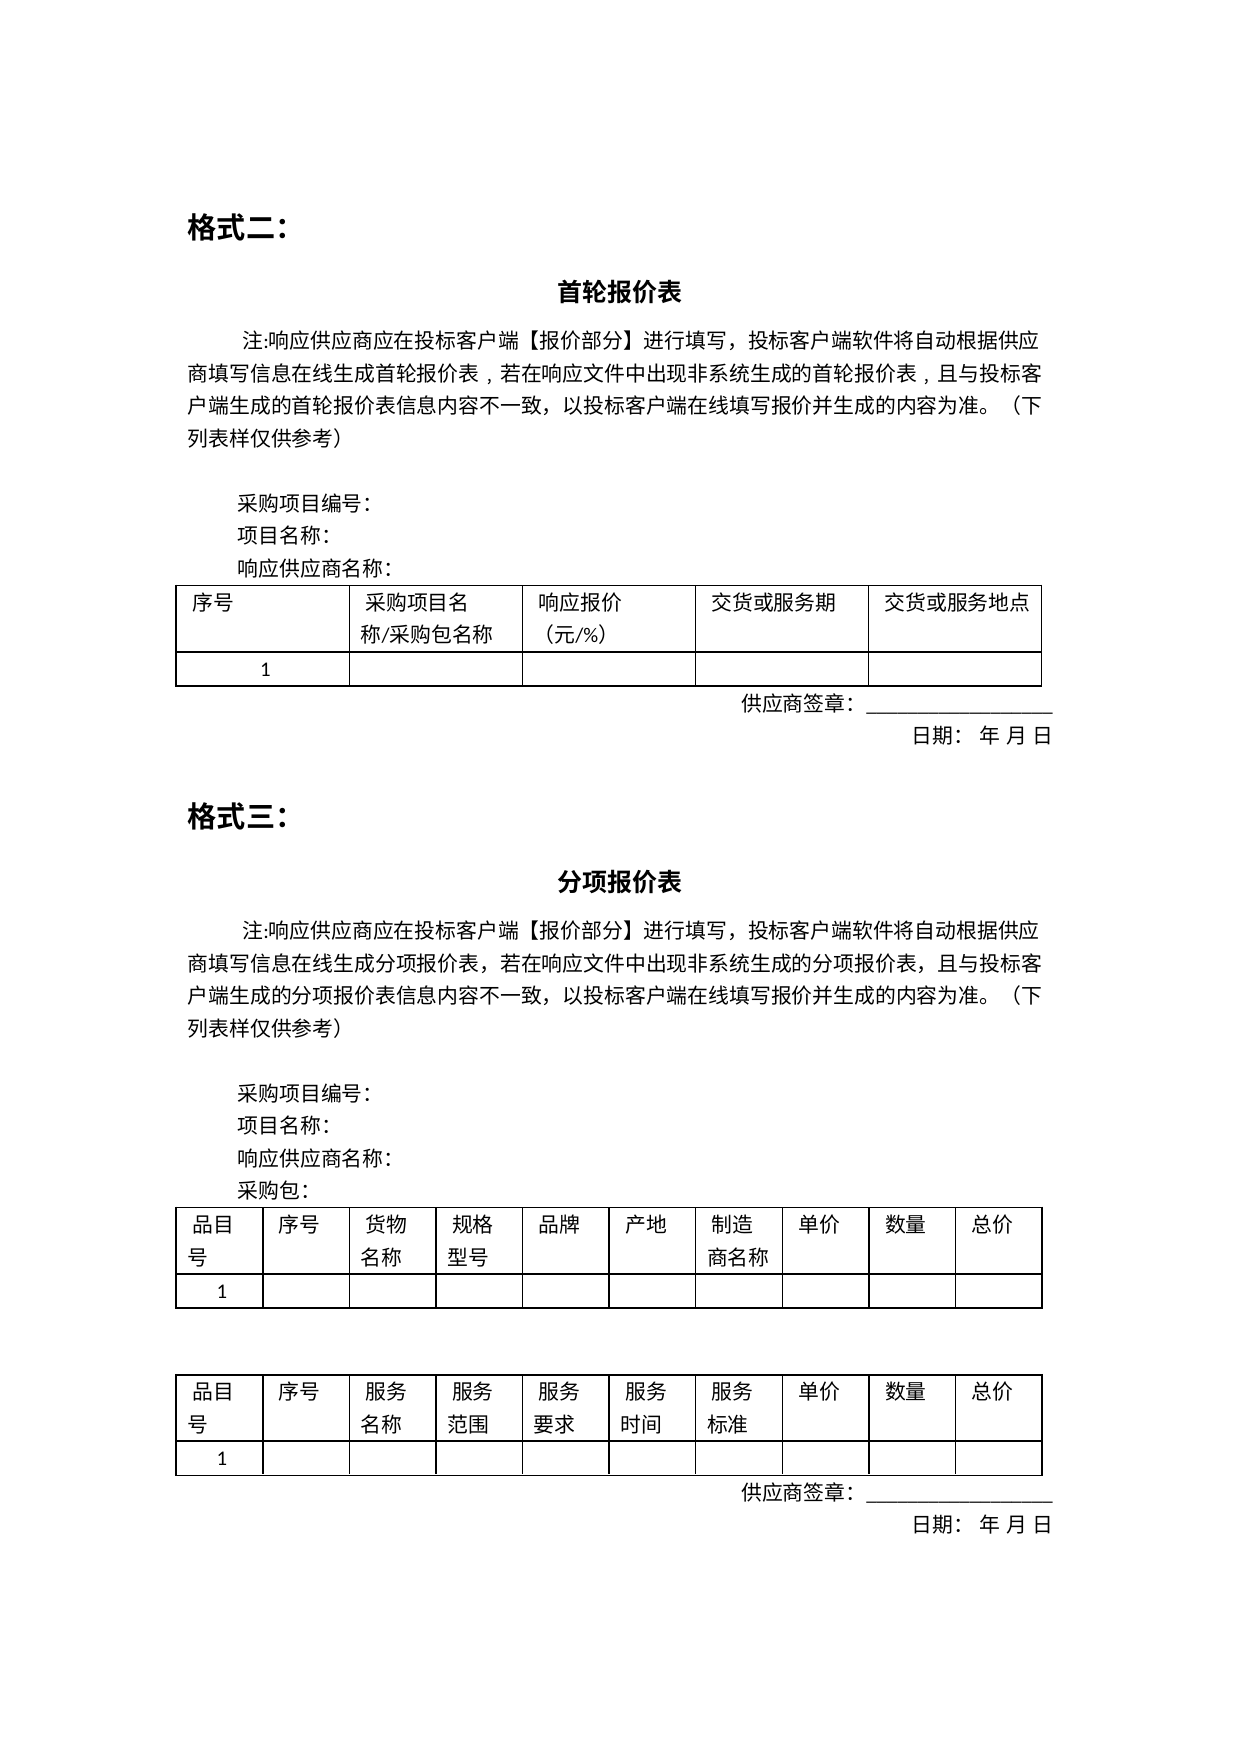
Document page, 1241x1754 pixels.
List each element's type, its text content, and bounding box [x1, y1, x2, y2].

table_cell [956, 1442, 1041, 1474]
text 响应供应商名称： [187, 1142, 1053, 1174]
text 日期： 年 月 日 [187, 719, 1053, 752]
table_cell 1 [177, 1442, 262, 1474]
table_cell [870, 1275, 955, 1307]
table_cell [350, 1442, 435, 1474]
table_cell [783, 1275, 868, 1307]
text 采购包： [187, 1174, 1053, 1207]
table_cell [696, 1275, 782, 1307]
table_header 服务名称 [350, 1376, 435, 1440]
table_cell [437, 1275, 522, 1307]
table_header 总价 [956, 1208, 1041, 1273]
text 供应商签章：__________________ [187, 1476, 1053, 1508]
table_header 交货或服务期 [696, 586, 868, 651]
table_header 序号 [264, 1208, 349, 1273]
table_cell [264, 1442, 349, 1474]
table_cell [696, 1442, 782, 1474]
table_cell [610, 1442, 695, 1474]
text 项目名称： [187, 519, 1053, 552]
text 格式二： [187, 194, 1053, 259]
table_header 品牌 [523, 1208, 608, 1273]
text 采购项目编号： [187, 1077, 1053, 1109]
table_header 服务要求 [523, 1376, 608, 1440]
table_header 总价 [956, 1376, 1041, 1440]
table_cell 1 [177, 1275, 262, 1307]
text 项目名称： [187, 1109, 1053, 1142]
text 注:响应供应商应在投标客户端【报价部分】进行填写，投标客户端软件将自动根据供应商填写信息在线生成首轮报价表﹐若在响应文件中出现非系统生成的首轮报价表﹐且与投标客户端生成的首轮报价表信息内容不一致，以投标客户端在线填写报价并生成的内容为准。（下列表样仅供参考） [187, 324, 1053, 487]
table_cell 1 [177, 653, 349, 685]
table_header 规格型号 [437, 1208, 522, 1273]
table_header 单价 [783, 1208, 868, 1273]
text 格式三： [187, 784, 1053, 849]
table_header 采购项目名称/采购包名称 [350, 586, 522, 651]
text 采购项目编号： [187, 487, 1053, 519]
table_cell [610, 1275, 695, 1307]
table_header 服务范围 [437, 1376, 522, 1440]
table_header 序号 [177, 586, 349, 651]
text 供应商签章：__________________ [187, 687, 1053, 719]
table_header 数量 [870, 1376, 955, 1440]
text 响应供应商名称： [187, 552, 1053, 584]
table_cell [264, 1275, 349, 1307]
table_header 制造商名称 [696, 1208, 782, 1273]
table_header 数量 [870, 1208, 955, 1273]
table_header 品目号 [177, 1208, 262, 1273]
table_header 序号 [264, 1376, 349, 1440]
table_header 交货或服务地点 [869, 586, 1041, 651]
table_cell [869, 653, 1041, 685]
text 日期： 年 月 日 [187, 1508, 1053, 1541]
table_header 响应报价（元/%） [523, 586, 695, 651]
table_header 服务时间 [610, 1376, 695, 1440]
table_cell [350, 653, 522, 685]
table_cell [696, 653, 868, 685]
text 首轮报价表 [187, 259, 1053, 324]
table_cell [437, 1442, 522, 1474]
table_cell [523, 1442, 608, 1474]
table_cell [956, 1275, 1041, 1307]
table_header 产地 [610, 1208, 695, 1273]
table_cell [783, 1442, 868, 1474]
table_cell [870, 1442, 955, 1474]
text 分项报价表 [187, 849, 1053, 914]
table_header 品目号 [177, 1376, 262, 1440]
table_cell [523, 1275, 608, 1307]
table_cell [523, 653, 695, 685]
table_header 服务标准 [696, 1376, 782, 1440]
table_header 货物名称 [350, 1208, 435, 1273]
table_cell [350, 1275, 435, 1307]
table_header 单价 [783, 1376, 868, 1440]
text 注:响应供应商应在投标客户端【报价部分】进行填写，投标客户端软件将自动根据供应商填写信息在线生成分项报价表，若在响应文件中出现非系统生成的分项报价表，且与投标客户端生成的分项报价表信息内容不一致，以投标客户端在线填写报价并生成的内容为准。（下列表样仅供参考） [187, 914, 1053, 1077]
